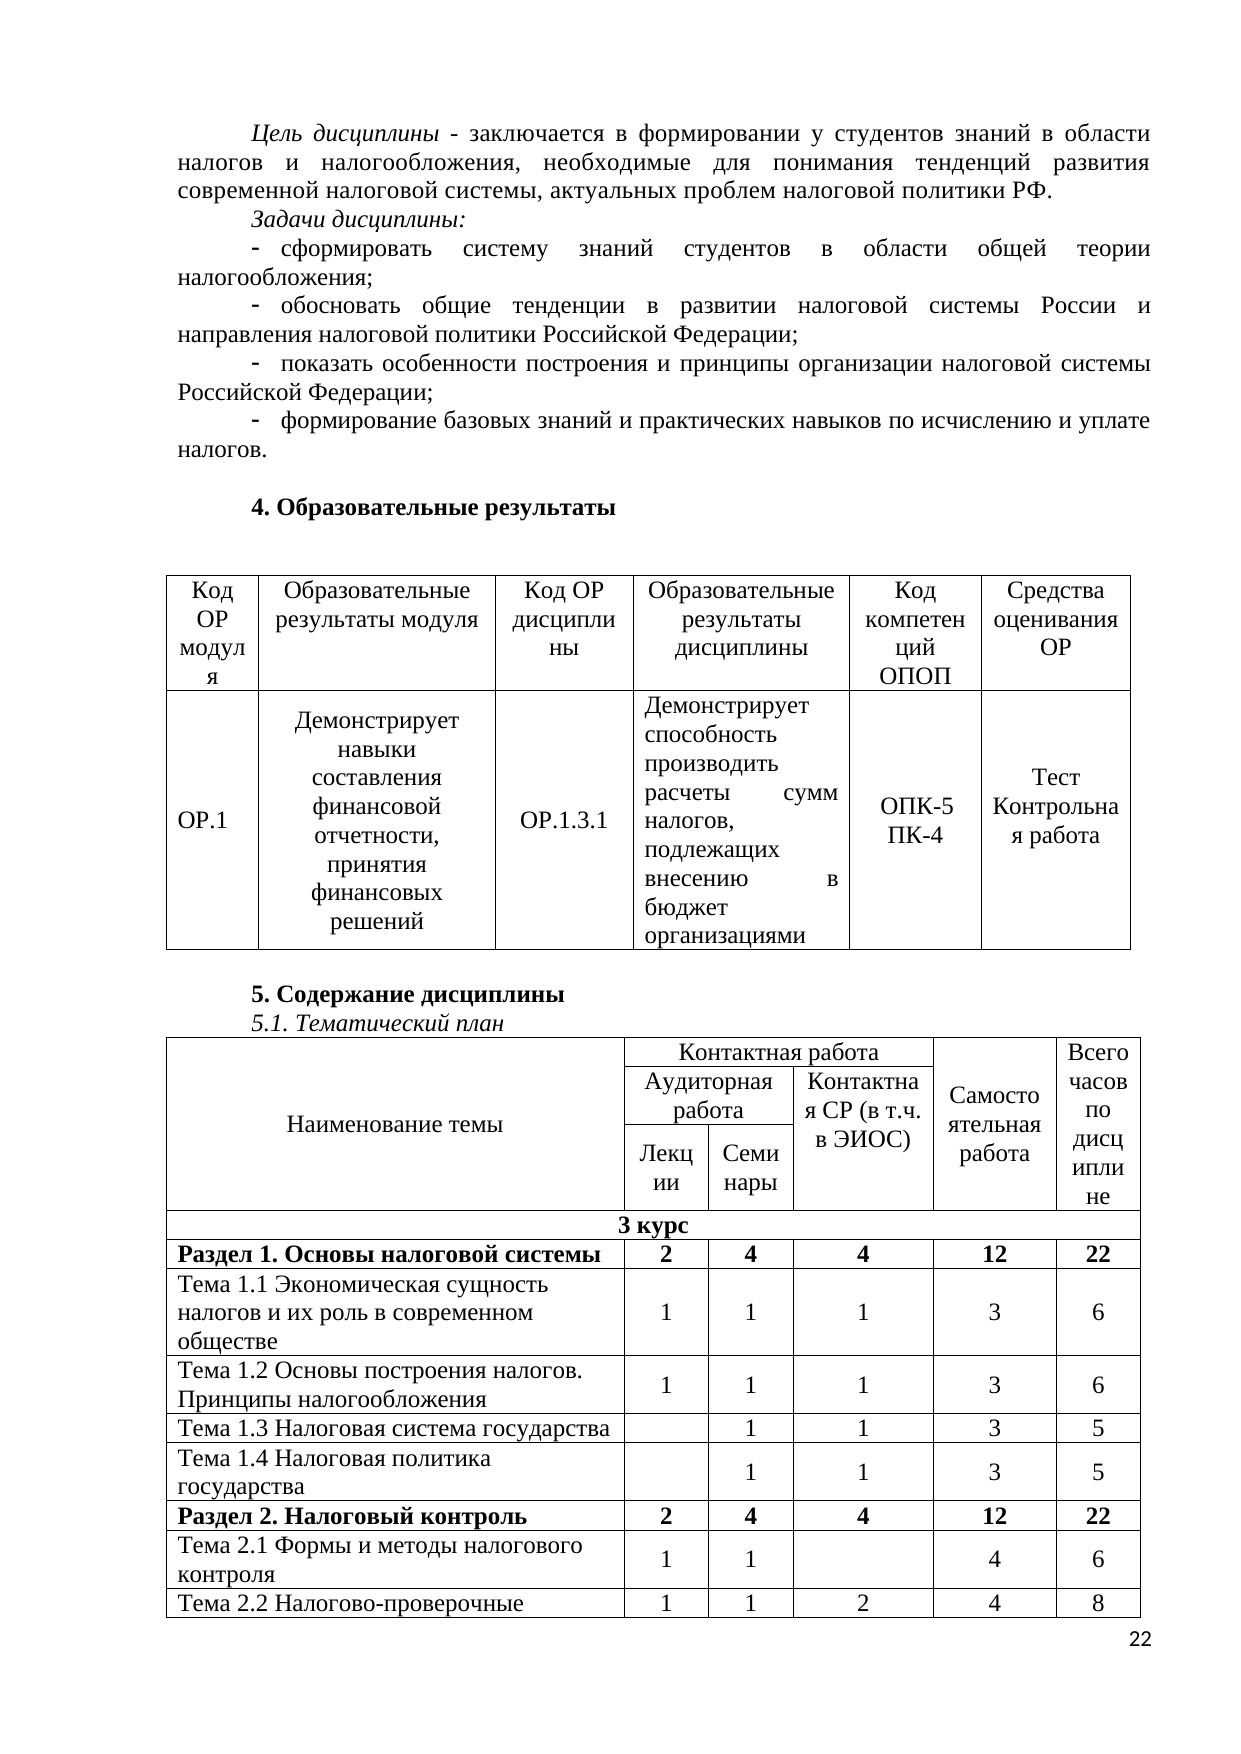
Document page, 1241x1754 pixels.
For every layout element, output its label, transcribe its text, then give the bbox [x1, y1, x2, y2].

table_cell 12 [934, 1501, 1056, 1529]
table_header Наименование темы [167, 1038, 624, 1209]
table_header Образовательные результаты дисциплины [634, 576, 849, 690]
table_cell Демонстрирует навыки составления финансовой отчетности, принятия финансовых решений [259, 691, 495, 949]
table_cell Демонстрирует способность производить расчеты сумм налогов, подлежащих внесению в бюджет организациями [634, 691, 849, 949]
table_cell 4 [794, 1240, 933, 1268]
table_cell 1 [709, 1589, 793, 1617]
list сформировать систему знаний студентов в области общей теории налогообложения; [177, 233, 1152, 291]
table_cell 8 [1057, 1589, 1140, 1617]
table_cell Тема 1.1 Экономическая сущность налогов и их роль в современном обществе [167, 1269, 624, 1355]
table_cell ОПК-5 ПК-4 [850, 691, 981, 949]
table_cell 3 [934, 1414, 1056, 1442]
table_cell [625, 1443, 708, 1500]
table_header Код ОР модуля [167, 576, 258, 690]
list обосновать общие тенденции в развитии налоговой системы России и направления налоговой политики Российской Федерации; [177, 291, 1152, 348]
table_cell 1 [709, 1269, 793, 1355]
table_cell 6 [1057, 1531, 1140, 1587]
table_cell 1 [794, 1269, 933, 1355]
table_cell 4 [709, 1240, 793, 1268]
table_cell ОР.1 [167, 691, 258, 949]
table_header Всего часов по дисциплине [1057, 1038, 1140, 1209]
list формирование базовых знаний и практических навыков по исчислению и уплате налогов. [177, 406, 1152, 463]
table_cell 22 [1057, 1240, 1140, 1268]
table_cell Тема 1.2 Основы построения налогов. Принципы налогообложения [167, 1356, 624, 1413]
text Задачи дисциплины: [177, 204, 1152, 233]
table_cell Контактная СР (в т.ч. в ЭИОС) [794, 1067, 933, 1209]
table_cell 6 [1057, 1356, 1140, 1413]
table_cell 4 [934, 1531, 1056, 1587]
table_cell [625, 1414, 708, 1442]
table_cell Тест Контрольная работа [982, 691, 1130, 949]
table_cell Тема 2.1 Формы и методы налогового контроля [167, 1531, 624, 1587]
text Цель дисциплины - заключается в формировании у студентов знаний в области налогов и налогообложения, необходимые для понимания тенденций развития современной налоговой системы, актуальных проблем налоговой политики РФ. [177, 118, 1152, 204]
table_cell 3 [934, 1356, 1056, 1413]
table_cell 1 [794, 1414, 933, 1442]
table_cell 4 [794, 1501, 933, 1529]
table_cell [167, 1589, 624, 1617]
table_cell 1 [794, 1356, 933, 1413]
table_cell 1 [625, 1269, 708, 1355]
table_cell 3 курс [167, 1211, 1140, 1239]
table_header Код ОР дисциплины [496, 576, 633, 690]
table_cell Тема 1.3 Налоговая система государства [167, 1414, 624, 1442]
table_cell Тема 1.4 Налоговая политика государства [167, 1443, 624, 1500]
table_cell 1 [709, 1356, 793, 1413]
table_cell 2 [794, 1589, 933, 1617]
table_cell 5 [1057, 1414, 1140, 1442]
table_header Контактная работа [625, 1038, 933, 1066]
text 5.1. Тематический план [177, 1008, 1152, 1037]
table_header Код компетенций ОПОП [850, 576, 981, 690]
table_cell 22 [1057, 1501, 1140, 1529]
table_cell Аудиторная работа [625, 1067, 793, 1124]
table_cell 6 [1057, 1269, 1140, 1355]
table_cell 1 [625, 1356, 708, 1413]
table_cell [794, 1531, 933, 1587]
table_header Образовательные результаты модуля [259, 576, 495, 690]
table_cell 1 [625, 1531, 708, 1587]
table_cell Семинары [709, 1125, 793, 1209]
table_cell 4 [934, 1589, 1056, 1617]
text 4. Образовательные результаты [177, 492, 1152, 521]
table_cell 1 [709, 1414, 793, 1442]
table_cell 1 [709, 1531, 793, 1587]
table_cell 3 [934, 1269, 1056, 1355]
list показать особенности построения и принципы организации налоговой системы Российской Федерации; [177, 348, 1152, 406]
table_cell Лекции [625, 1125, 708, 1209]
table_cell 1 [794, 1443, 933, 1500]
table_cell 2 [625, 1501, 708, 1529]
table_header Средства оценивания ОР [982, 576, 1130, 690]
table_cell 4 [709, 1501, 793, 1529]
table_cell 2 [625, 1240, 708, 1268]
table_cell 1 [625, 1589, 708, 1617]
table_cell 5 [1057, 1443, 1140, 1500]
table_cell Раздел 2. Налоговый контроль [167, 1501, 624, 1529]
table_cell 12 [934, 1240, 1056, 1268]
table_cell Раздел 1. Основы налоговой системы [167, 1240, 624, 1268]
table_header Самостоятельная работа [934, 1038, 1056, 1209]
table_cell 1 [709, 1443, 793, 1500]
table_cell 3 [934, 1443, 1056, 1500]
text 5. Содержание дисциплины [177, 979, 1152, 1008]
table_cell ОР.1.3.1 [496, 691, 633, 949]
